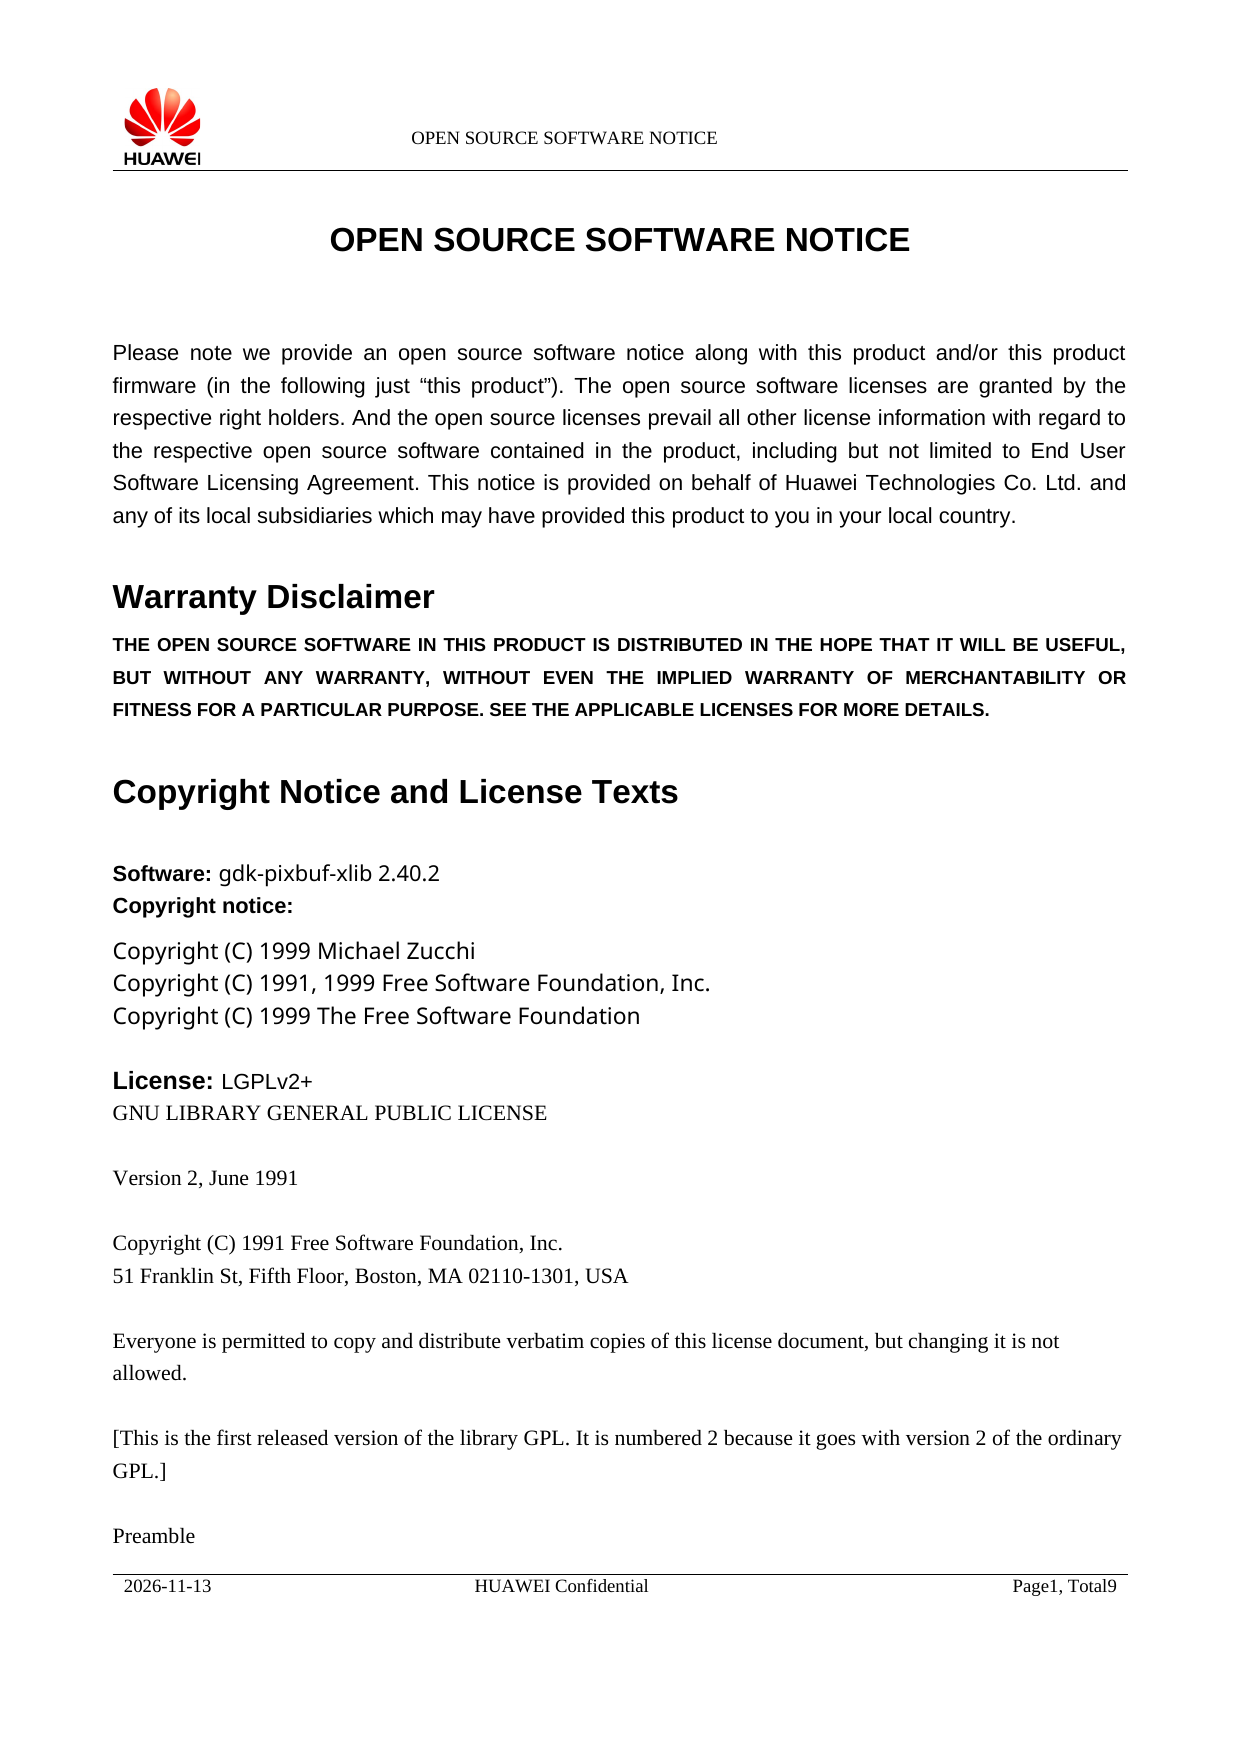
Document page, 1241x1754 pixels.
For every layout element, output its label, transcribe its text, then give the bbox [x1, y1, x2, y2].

text Copyright notice: [112, 889, 1128, 921]
text The open source software in this product is distributed in the hope that it will be useful, but WITHOUT ANY WARRANTY, without even the implied warranty of MERCHANTABILITY or FITNESS FOR A PARTICULAR PURPOSE. See the applicable licenses for more details. [112, 629, 1128, 726]
text Warranty Disclaimer [112, 564, 1128, 629]
text Copyright Notice and License Texts [112, 759, 1128, 824]
text OPEN SOURCE SOFTWARE NOTICE [112, 206, 1128, 271]
title Software: gdk-pixbuf-xlib 2.40.2 [112, 856, 1128, 889]
text Copyright (C) 1999 Michael Zucchi Copyright (C) 1991, 1999 Free Software Foundation, Inc. Copyright (C) 1999 The Free Software Foundation [112, 934, 1128, 1064]
picture [124, 88, 201, 165]
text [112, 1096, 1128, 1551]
text License: LGPLv2+ [112, 1064, 1128, 1096]
text Please note we provide an open source software notice along with this product and/or this product firmware (in the following just “this product”). The open source software licenses are granted by the respective right holders. And the open source licenses prevail all other license information with regard to the respective open source software contained in the product, including but not limited to End User Software Licensing Agreement. This notice is provided on behalf of Huawei Technologies Co. Ltd. and any of its local subsidiaries which may have provided this product to you in your local country. [112, 336, 1128, 531]
